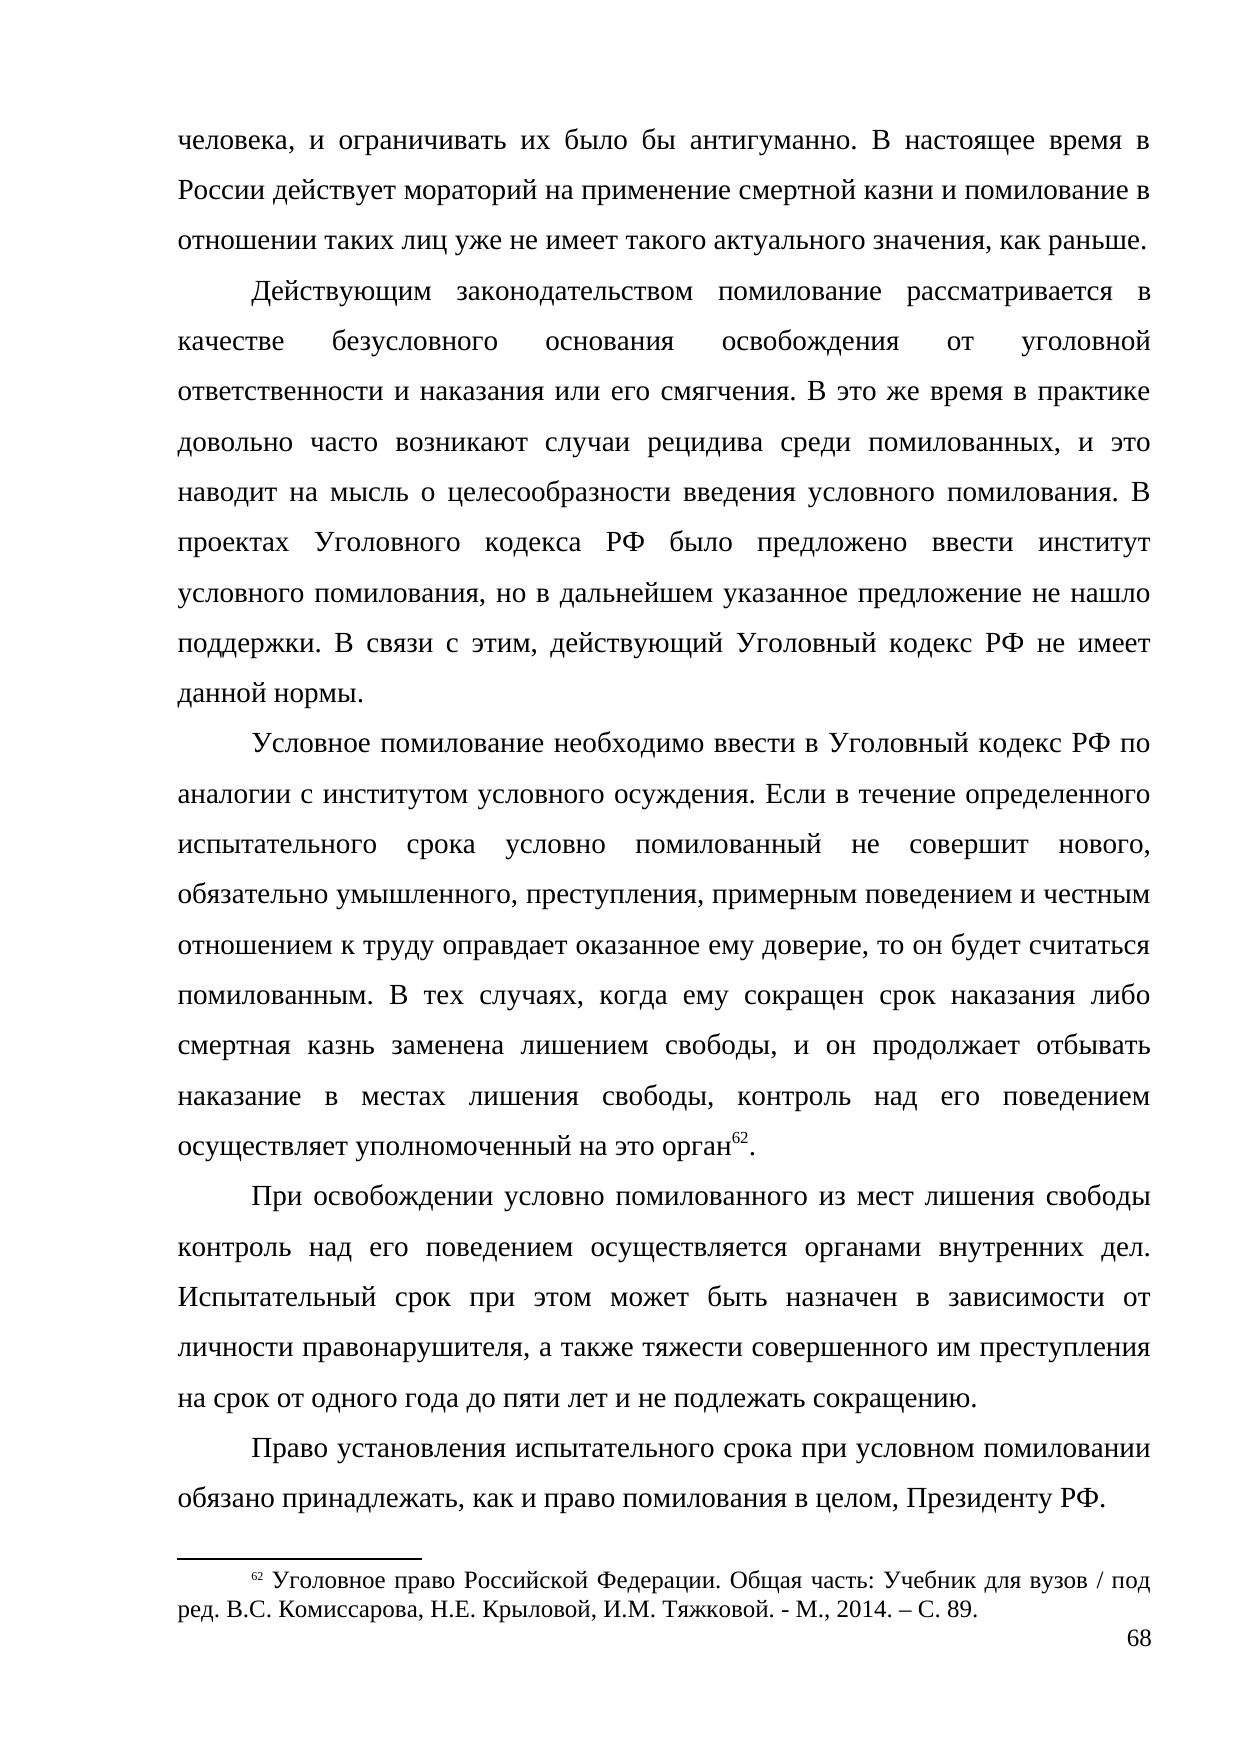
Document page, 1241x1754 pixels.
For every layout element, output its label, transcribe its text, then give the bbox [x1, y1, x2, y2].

text При освобождении условно помилованного из мест лишения свободы контроль над его поведением осуществляется органами внутренних дел. Испытательный срок при этом может быть назначен в зависимости от личности правонарушителя, а также тяжести совершенного им преступления на срок от одного года до пяти лет и не подлежать сокращению. [177, 1178, 1152, 1413]
text Действующим законодательством помилование рассматривается в качестве безусловного основания освобождения от уголовной ответственности и наказания или его смягчения. В это же время в практике довольно часто возникают случаи рецидива среди помилованных, и это наводит на мысль о целесообразности введения условного помилования. В проектах Уголовного кодекса РФ было предложено ввести институт условного помилования, но в дальнейшем указанное предложение не нашло поддержки. В связи с этим, действующий Уголовный кодекс РФ не имеет данной нормы. [177, 273, 1152, 709]
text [177, 122, 1152, 256]
text Право установления испытательного срока при условном помиловании обязано принадлежать, как и право помилования в целом, Президенту РФ. [177, 1430, 1152, 1514]
text Условное помилование необходимо ввести в Уголовный кодекс РФ по аналогии с институтом условного осуждения. Если в течение определенного испытательного срока условно помилованный не совершит нового, обязательно умышленного, преступления, примерным поведением и честным отношением к труду оправдает оказанное ему доверие, то он будет считаться помилованным. В тех случаях, когда ему сокращен срок наказания либо смертная казнь заменена лишением свободы, и он продолжает отбывать наказание в местах лишения свободы, контроль над его поведением осуществляет уполномоченный на это орган. [177, 726, 1152, 1162]
